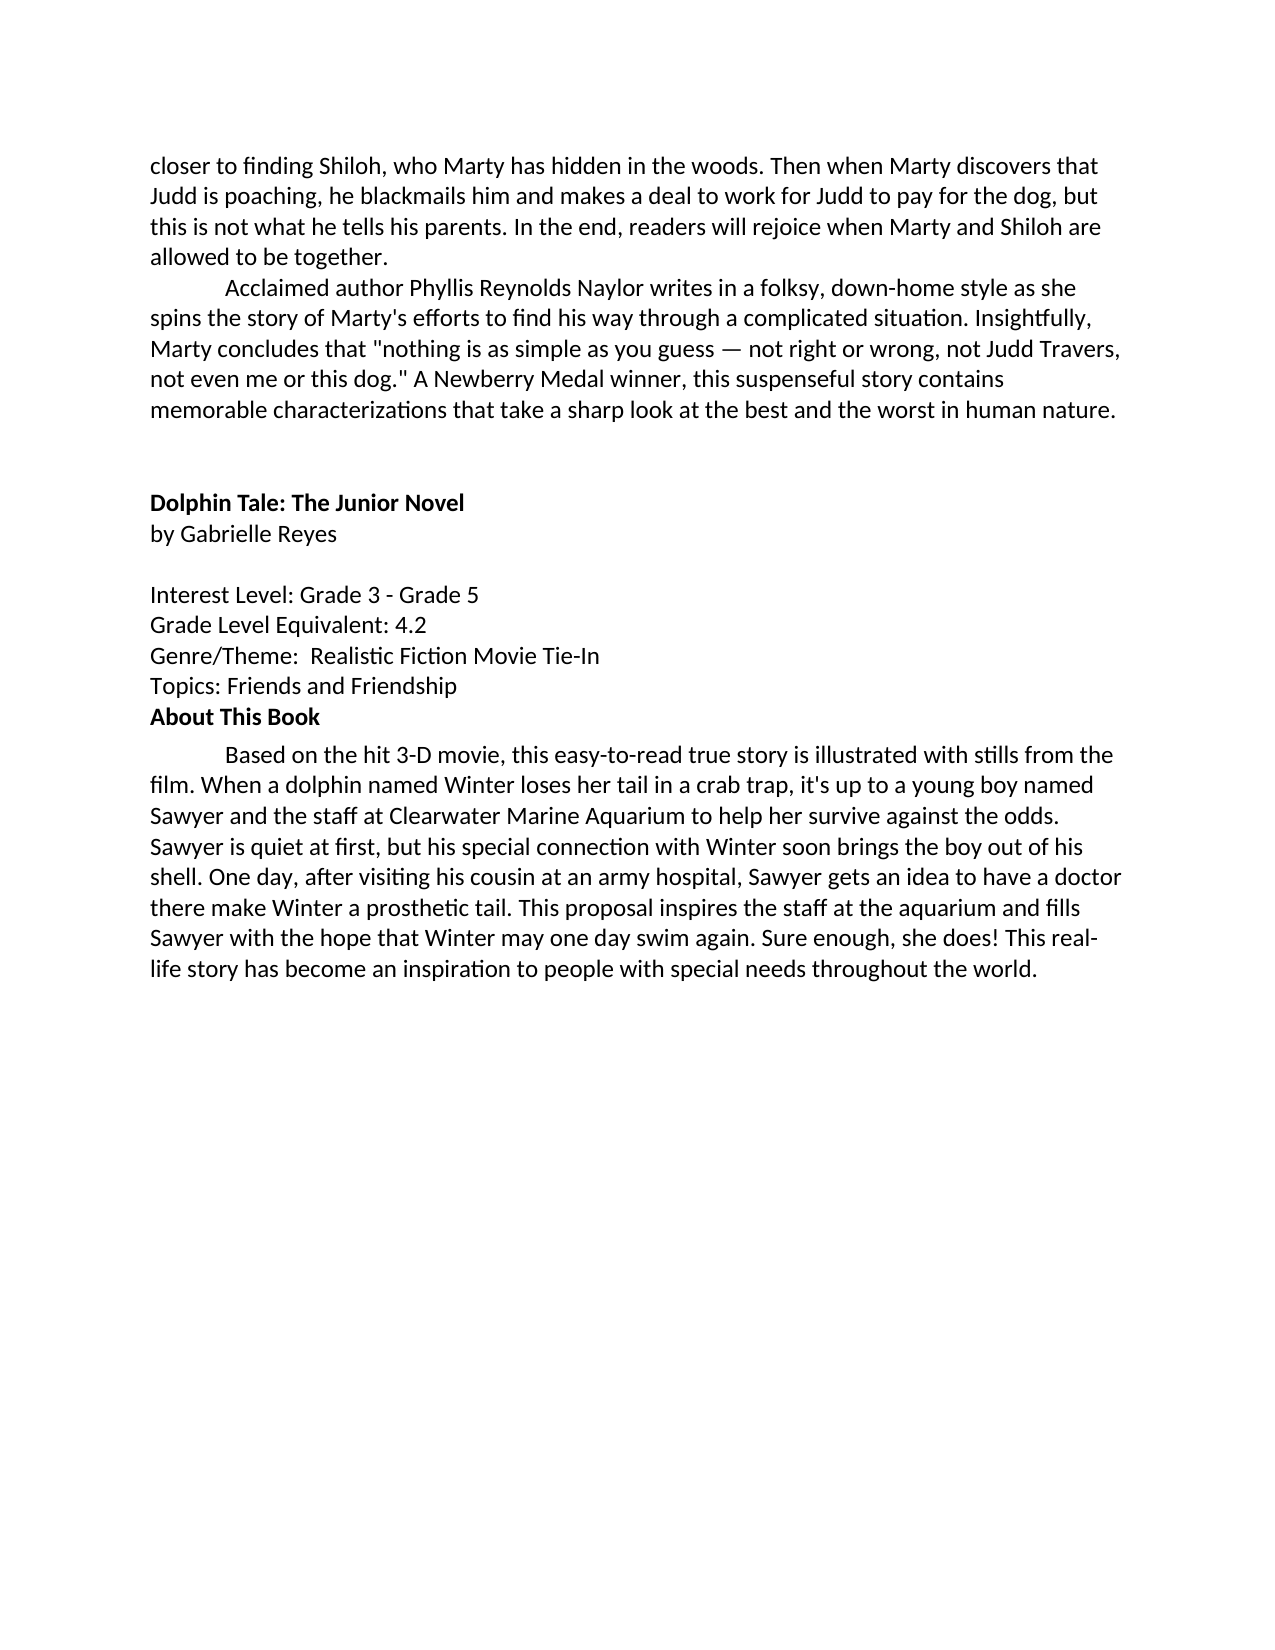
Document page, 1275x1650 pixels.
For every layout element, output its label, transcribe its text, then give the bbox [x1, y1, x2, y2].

text Interest Level: Grade 3 - Grade 5 [150, 579, 1125, 609]
text Based on the hit 3-D movie, this easy-to-read true story is illustrated with stills from the film. When a dolphin named Winter loses her tail in a crab trap, it's up to a young boy named Sawyer and the staff at Clearwater Marine Aquarium to help her survive against the odds. Sawyer is quiet at first, but his special connection with Winter soon brings the boy out of his shell. One day, after visiting his cousin at an army hospital, Sawyer gets an idea to have a doctor there make Winter a prosthetic tail. This proposal inspires the staff at the aquarium and fills Sawyer with the hope that Winter may one day swim again. Sure enough, she does! This real-life story has become an inspiration to people with special needs throughout the world. [150, 739, 1125, 983]
text Dolphin Tale: The Junior Novel [150, 455, 1125, 518]
text Topics: Friends and Friendship [150, 670, 1125, 701]
text About This Book [150, 701, 1125, 731]
text Acclaimed author Phyllis Reynolds Naylor writes in a folksy, down-home style as she spins the story of Marty's efforts to find his way through a complicated situation. Insightfully, Marty concludes that "nothing is as simple as you guess — not right or wrong, not Judd Travers, not even me or this dog." A Newberry Medal winner, this suspenseful story contains memorable characterizations that take a sharp look at the best and the worst in human nature. [150, 272, 1125, 425]
text by Gabrielle Reyes [150, 518, 1125, 548]
text Genre/Theme: Realistic Fiction Movie Tie-In [150, 640, 1125, 670]
text Grade Level Equivalent: 4.2 [150, 609, 1125, 640]
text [150, 150, 1125, 272]
